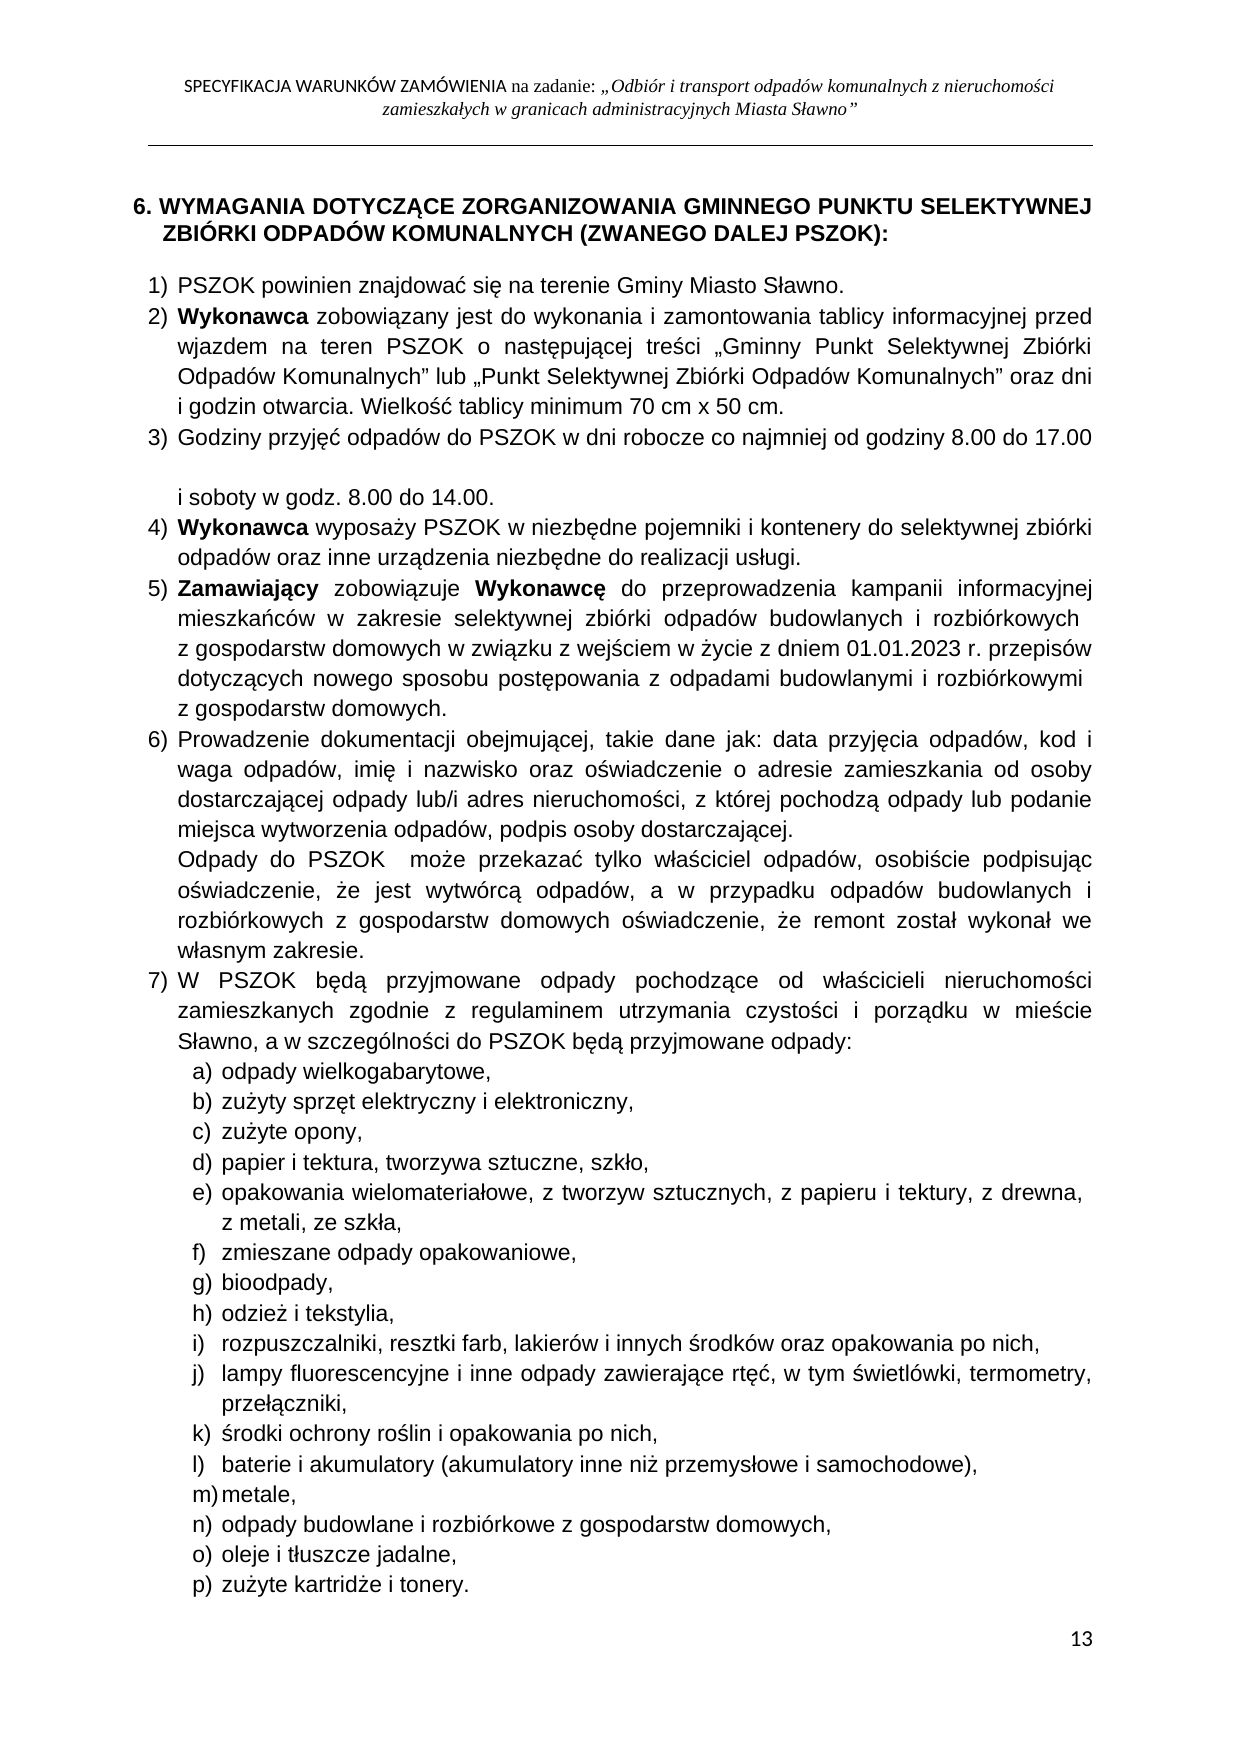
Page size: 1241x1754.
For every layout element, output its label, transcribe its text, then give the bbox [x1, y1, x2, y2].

list Wykonawca wyposaży PSZOK w niezbędne pojemniki i kontenery do selektywnej zbiórki odpadów oraz inne urządzenia niezbędne do realizacji usługi. [148, 514, 1093, 571]
list papier i tektura, tworzywa sztuczne, szkło, [192, 1148, 1093, 1175]
list bioodpady, [192, 1269, 1093, 1296]
list Prowadzenie dokumentacji obejmującej, takie dane jak: data przyjęcia odpadów, kod i waga odpadów, imię i nazwisko oraz oświadczenie o adresie zamieszkania od osoby dostarczającej odpady lub/i adres nieruchomości, z której pochodzą odpady lub podanie miejsca wytworzenia odpadów, podpis osoby dostarczającej. [148, 726, 1093, 842]
list zużyty sprzęt elektryczny i elektroniczny, [192, 1088, 1093, 1114]
list Zamawiający zobowiązuje Wykonawcę do przeprowadzenia kampanii informacyjnej mieszkańców w zakresie selektywnej zbiórki odpadów budowlanych i rozbiórkowych z gospodarstw domowych w związku z wejściem w życie z dniem 01.01.2023 r. przepisów dotyczących nowego sposobu postępowania z odpadami budowlanymi i rozbiórkowymi z gospodarstw domowych. [148, 574, 1093, 722]
list opakowania wielomateriałowe, z tworzyw sztucznych, z papieru i tektury, z drewna, z metali, ze szkła, [192, 1179, 1093, 1235]
list odzież i tekstylia, [192, 1299, 1093, 1326]
list oleje i tłuszcze jadalne, [192, 1541, 1093, 1567]
list zużyte opony, [192, 1118, 1093, 1144]
list rozpuszczalniki, resztki farb, lakierów i innych środków oraz opakowania po nich, [192, 1330, 1093, 1356]
list Godziny przyjęć odpadów do PSZOK w dni robocze co najmniej od godziny 8.00 do 17.00 i soboty w godz. 8.00 do 14.00. [148, 423, 1093, 510]
list Wykonawca zobowiązany jest do wykonania i zamontowania tablicy informacyjnej przed wjazdem na teren PSZOK o następującej treści „Gminny Punkt Selektywnej Zbiórki Odpadów Komunalnych” lub „Punkt Selektywnej Zbiórki Odpadów Komunalnych” oraz dni i godzin otwarcia. Wielkość tablicy minimum 70 cm x 50 cm. [148, 303, 1093, 419]
list metale, [192, 1481, 1093, 1507]
list zużyte kartridże i tonery. [192, 1571, 1093, 1598]
list odpady budowlane i rozbiórkowe z gospodarstw domowych, [192, 1511, 1093, 1537]
list zmieszane odpady opakowaniowe, [192, 1239, 1093, 1265]
list PSZOK powinien znajdować się na terenie Gminy Miasto Sławno. [148, 272, 1093, 299]
text 6. WYMAGANIA DOTYCZĄCE ZORGANIZOWANIA GMINNEGO PUNKTU SELEKTYWNEJ ZBIÓRKI ODPADÓW KOMUNALNYCH (ZWANEGO DALEJ PSZOK): [133, 193, 1093, 246]
list lampy fluorescencyjne i inne odpady zawierające rtęć, w tym świetlówki, termometry, przełączniki, [192, 1360, 1093, 1416]
list środki ochrony roślin i opakowania po nich, [192, 1420, 1093, 1447]
text Odpady do PSZOK może przekazać tylko właściciel odpadów, osobiście podpisując oświadczenie, że jest wytwórcą odpadów, a w przypadku odpadów budowlanych i rozbiórkowych z gospodarstw domowych oświadczenie, że remont został wykonał we własnym zakresie. [177, 846, 1093, 963]
list baterie i akumulatory (akumulatory inne niż przemysłowe i samochodowe), [192, 1451, 1093, 1477]
list odpady wielkogabarytowe, [192, 1058, 1093, 1084]
list W PSZOK będą przyjmowane odpady pochodzące od właścicieli nieruchomości zamieszkanych zgodnie z regulaminem utrzymania czystości i porządku w mieście Sławno, a w szczególności do PSZOK będą przyjmowane odpady: [148, 967, 1093, 1054]
